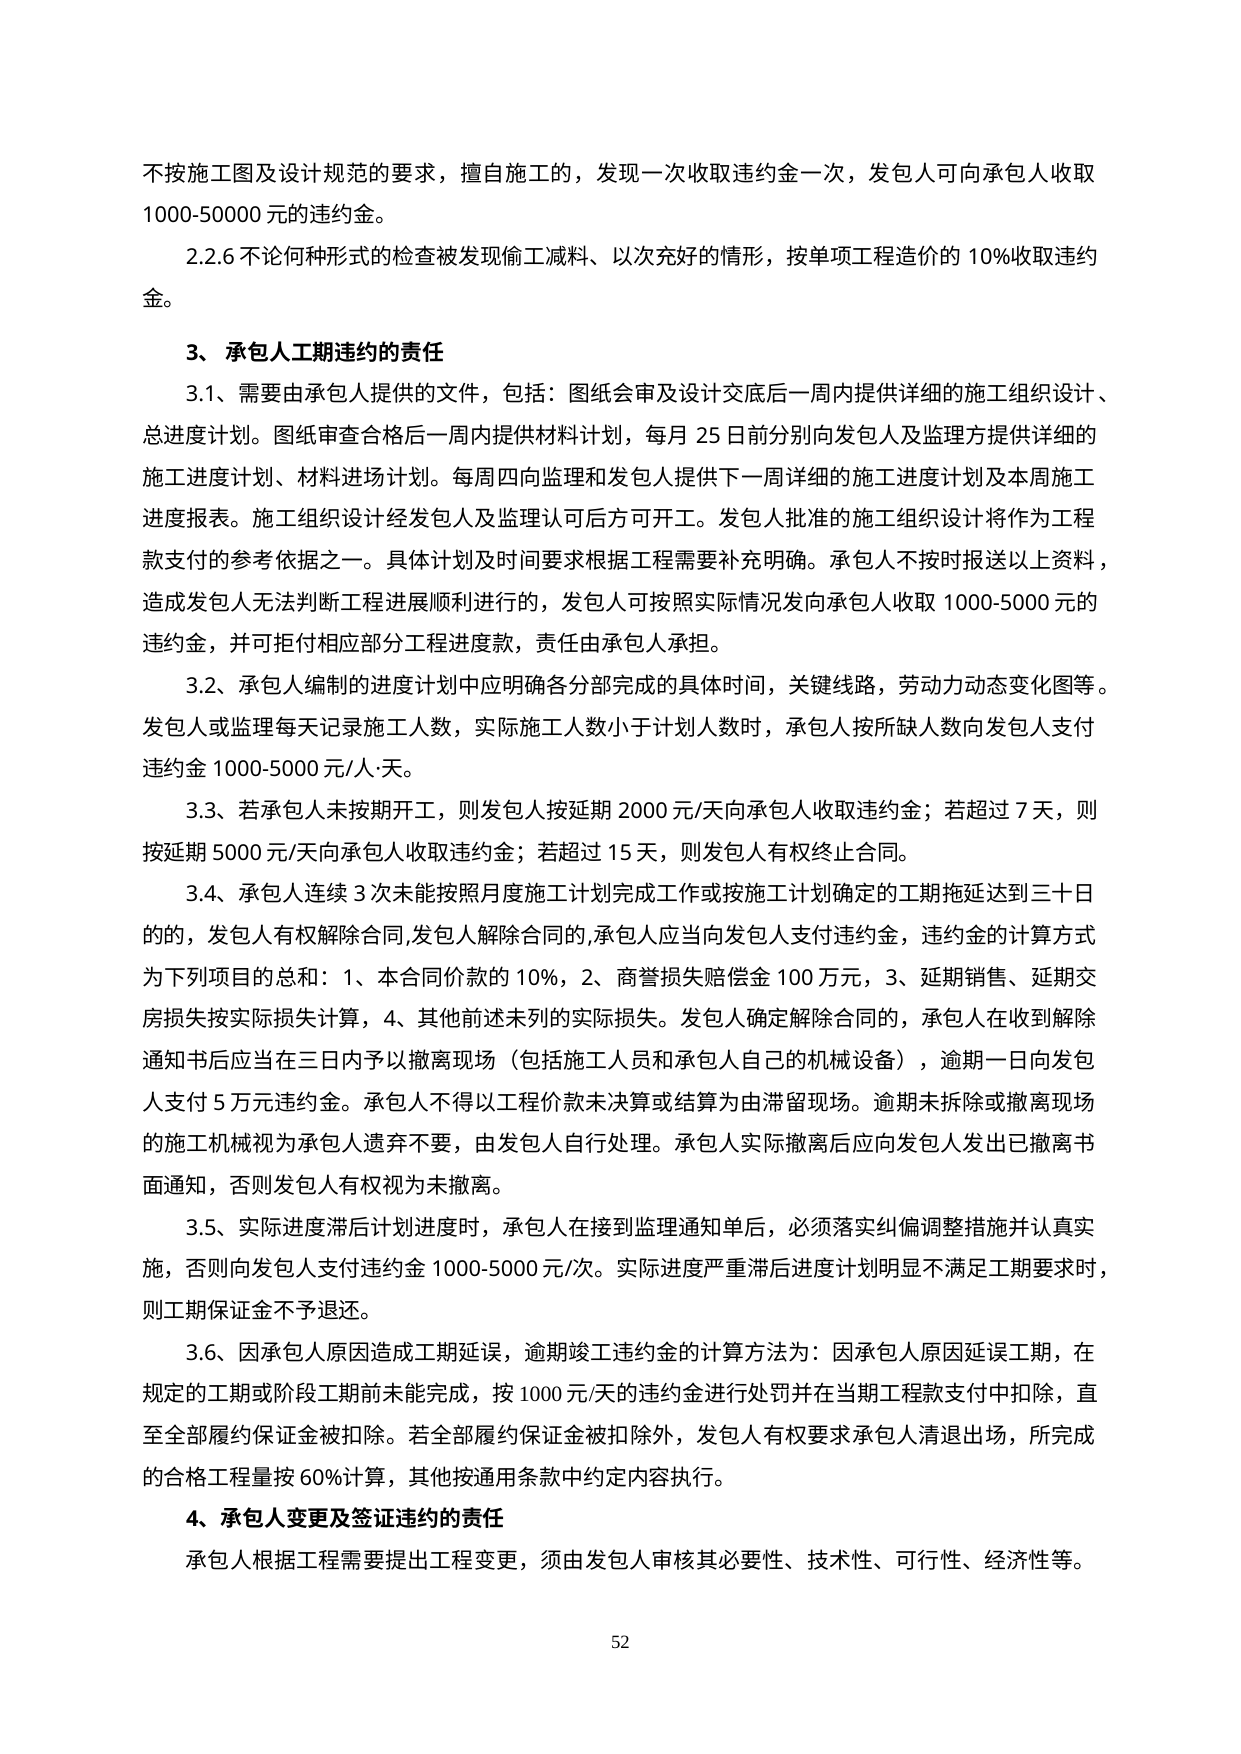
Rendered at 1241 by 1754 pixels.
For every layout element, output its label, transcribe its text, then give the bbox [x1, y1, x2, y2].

text 3.6、因承包人原因造成工期延误，逾期竣工违约金的计算方法为：因承包人原因延误工期，在规定的工期或阶段工期前未能完成，按1000元/天的违约金进行处罚并在当期工程款支付中扣除，直至全部履约保证金被扣除。若全部履约保证金被扣除外，发包人有权要求承包人清退出场，所完成的合格工程量按60%计算，其他按通用条款中约定内容执行。 [142, 1327, 1098, 1493]
text 4、承包人变更及签证违约的责任 [142, 1493, 1098, 1535]
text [142, 1535, 1098, 1577]
text 3.1、需要由承包人提供的文件，包括：图纸会审及设计交底后一周内提供详细的施工组织设计、总进度计划。图纸审查合格后一周内提供材料计划，每月25日前分别向发包人及监理方提供详细的施工进度计划、材料进场计划。每周四向监理和发包人提供下一周详细的施工进度计划及本周施工进度报表。施工组织设计经发包人及监理认可后方可开工。发包人批准的施工组织设计将作为工程款支付的参考依据之一。具体计划及时间要求根据工程需要补充明确。承包人不按时报送以上资料，造成发包人无法判断工程进展顺利进行的，发包人可按照实际情况发向承包人收取1000-5000元的违约金，并可拒付相应部分工程进度款，责任由承包人承担。 [142, 368, 1098, 660]
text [142, 148, 1098, 231]
text 2.2.6不论何种形式的检查被发现偷工减料、以次充好的情形，按单项工程造价的10%收取违约金。 [142, 231, 1098, 314]
text 3.5、实际进度滞后计划进度时，承包人在接到监理通知单后，必须落实纠偏调整措施并认真实施，否则向发包人支付违约金1000-5000元/次。实际进度严重滞后进度计划明显不满足工期要求时，则工期保证金不予退还。 [142, 1202, 1098, 1327]
text 3、 承包人工期违约的责任 [142, 327, 1098, 368]
text 3.2、承包人编制的进度计划中应明确各分部完成的具体时间，关键线路，劳动力动态变化图等。发包人或监理每天记录施工人数，实际施工人数小于计划人数时，承包人按所缺人数向发包人支付违约金1000-5000元/人·天。 [142, 660, 1098, 785]
text 3.3、若承包人未按期开工，则发包人按延期2000元/天向承包人收取违约金；若超过7天，则按延期5000元/天向承包人收取违约金；若超过15天，则发包人有权终止合同。 [142, 785, 1098, 868]
text 3.4、承包人连续3次未能按照月度施工计划完成工作或按施工计划确定的工期拖延达到三十日的的，发包人有权解除合同,发包人解除合同的,承包人应当向发包人支付违约金，违约金的计算方式为下列项目的总和：1、本合同价款的10%，2、商誉损失赔偿金100万元，3、延期销售、延期交房损失按实际损失计算，4、其他前述未列的实际损失。发包人确定解除合同的，承包人在收到解除通知书后应当在三日内予以撤离现场（包括施工人员和承包人自己的机械设备），逾期一日向发包人支付5万元违约金。承包人不得以工程价款未决算或结算为由滞留现场。逾期未拆除或撤离现场的施工机械视为承包人遗弃不要，由发包人自行处理。承包人实际撤离后应向发包人发出已撤离书面通知，否则发包人有权视为未撤离。 [142, 868, 1098, 1202]
